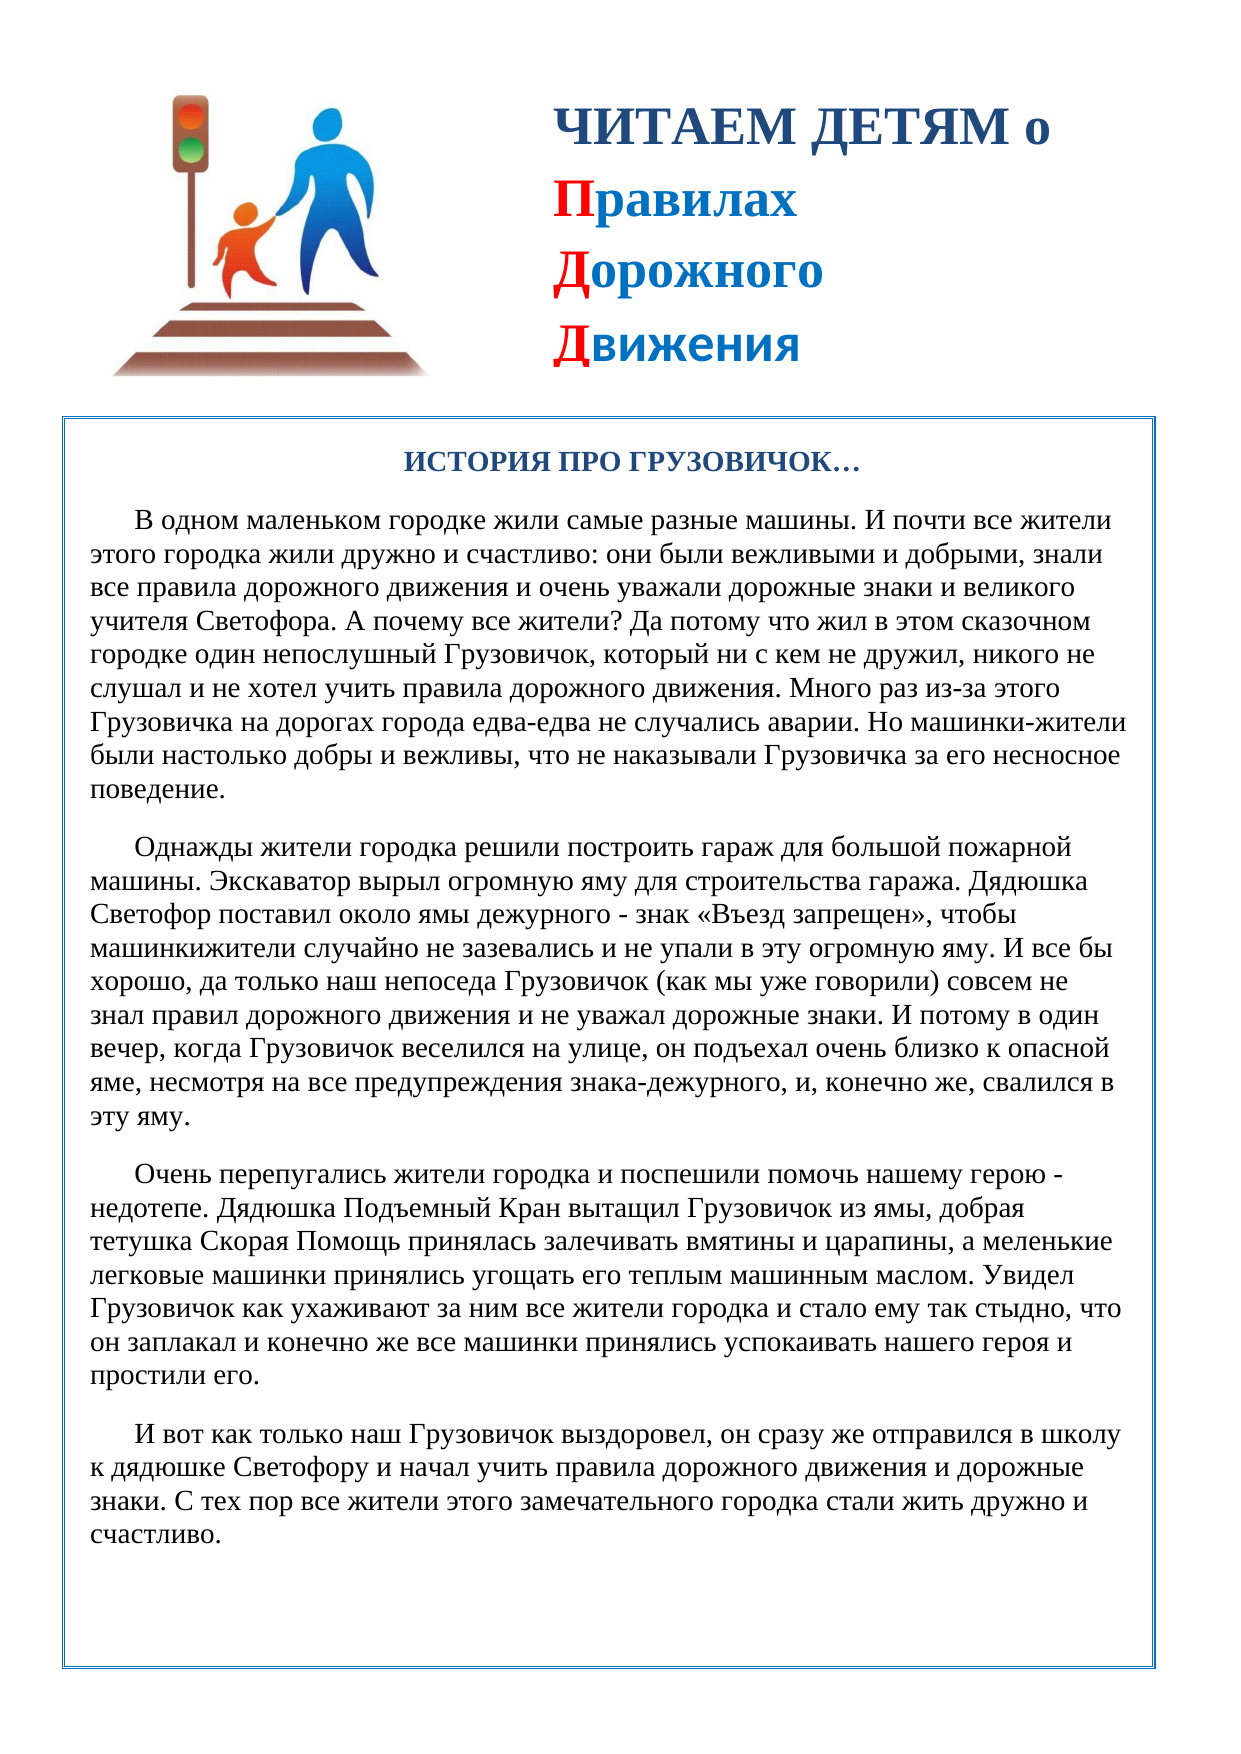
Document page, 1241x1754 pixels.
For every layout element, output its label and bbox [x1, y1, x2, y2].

table_header [65, 419, 1152, 1666]
picture [109, 104, 410, 362]
